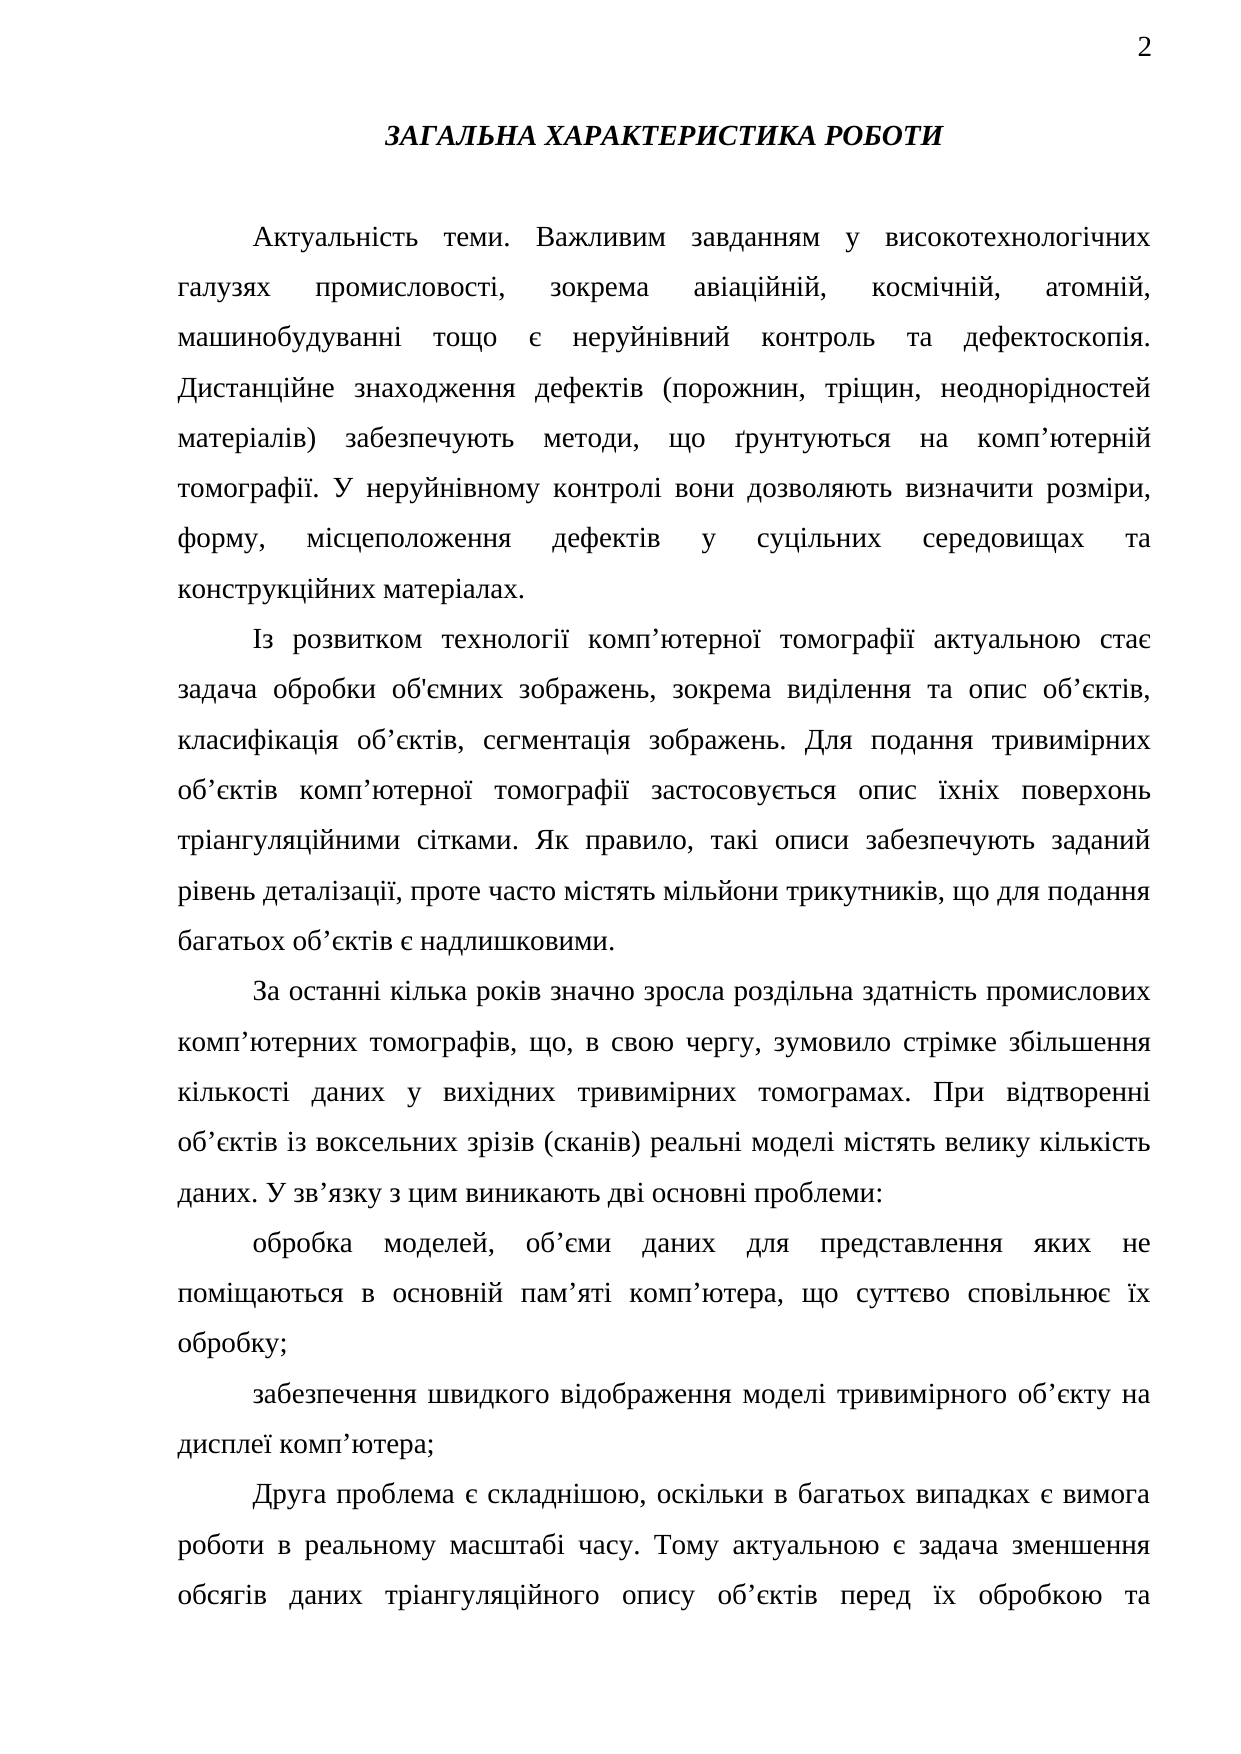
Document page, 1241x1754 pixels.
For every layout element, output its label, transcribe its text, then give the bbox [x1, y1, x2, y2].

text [177, 1477, 1152, 1611]
text обробка моделей, об’єми даних для представлення яких не поміщаються в основній пам’яті комп’ютера, що суттєво сповільнює їх обробку; [177, 1225, 1152, 1359]
text За останні кілька років значно зросла роздільна здатність промислових комп’ютерних томографів, що, в свою чергу, зумовило стрімке збільшення кількості даних у вихідних тривимірних томограмах. При відтворенні об’єктів із воксельних зрізів (сканів) реальні моделі містять велику кількість даних. У зв’язку з цим виникають дві основні проблеми: [177, 973, 1152, 1208]
text забезпечення швидкого відображення моделі тривимірного об’єкту на дисплеї комп’ютера; [177, 1376, 1152, 1460]
subtitle ЗАГАЛЬНА ХАРАКТЕРИСТИКА РОБОТИ [177, 118, 1152, 152]
text Актуальність теми. Важливим завданням у високотехнологічних галузях промисловості, зокрема авіаційній, космічній, атомній, машинобудуванні тощо є неруйнівний контроль та дефектоскопія. Дистанційне знаходження дефектів (порожнин, тріщин, неоднорідностей матеріалів) забезпечують методи, що ґрунтуються на комп’ютерній томографії. У неруйнівному контролі вони дозволяють визначити розміри, форму, місцеположення дефектів у суцільних середовищах та конструкційних матеріалах. [177, 219, 1152, 604]
text Із розвитком технології комп’ютерної томографії актуальною стає задача обробки об'ємних зображень, зокрема виділення та опис об’єктів, класифікація об’єктів, сегментація зображень. Для подання тривимірних об’єктів комп’ютерної томографії застосовується опис їхніх поверхонь тріангуляційними сітками. Як правило, такі описи забезпечують заданий рівень деталізації, проте часто містять мільйони трикутників, що для подання багатьох об’єктів є надлишковими. [177, 621, 1152, 957]
